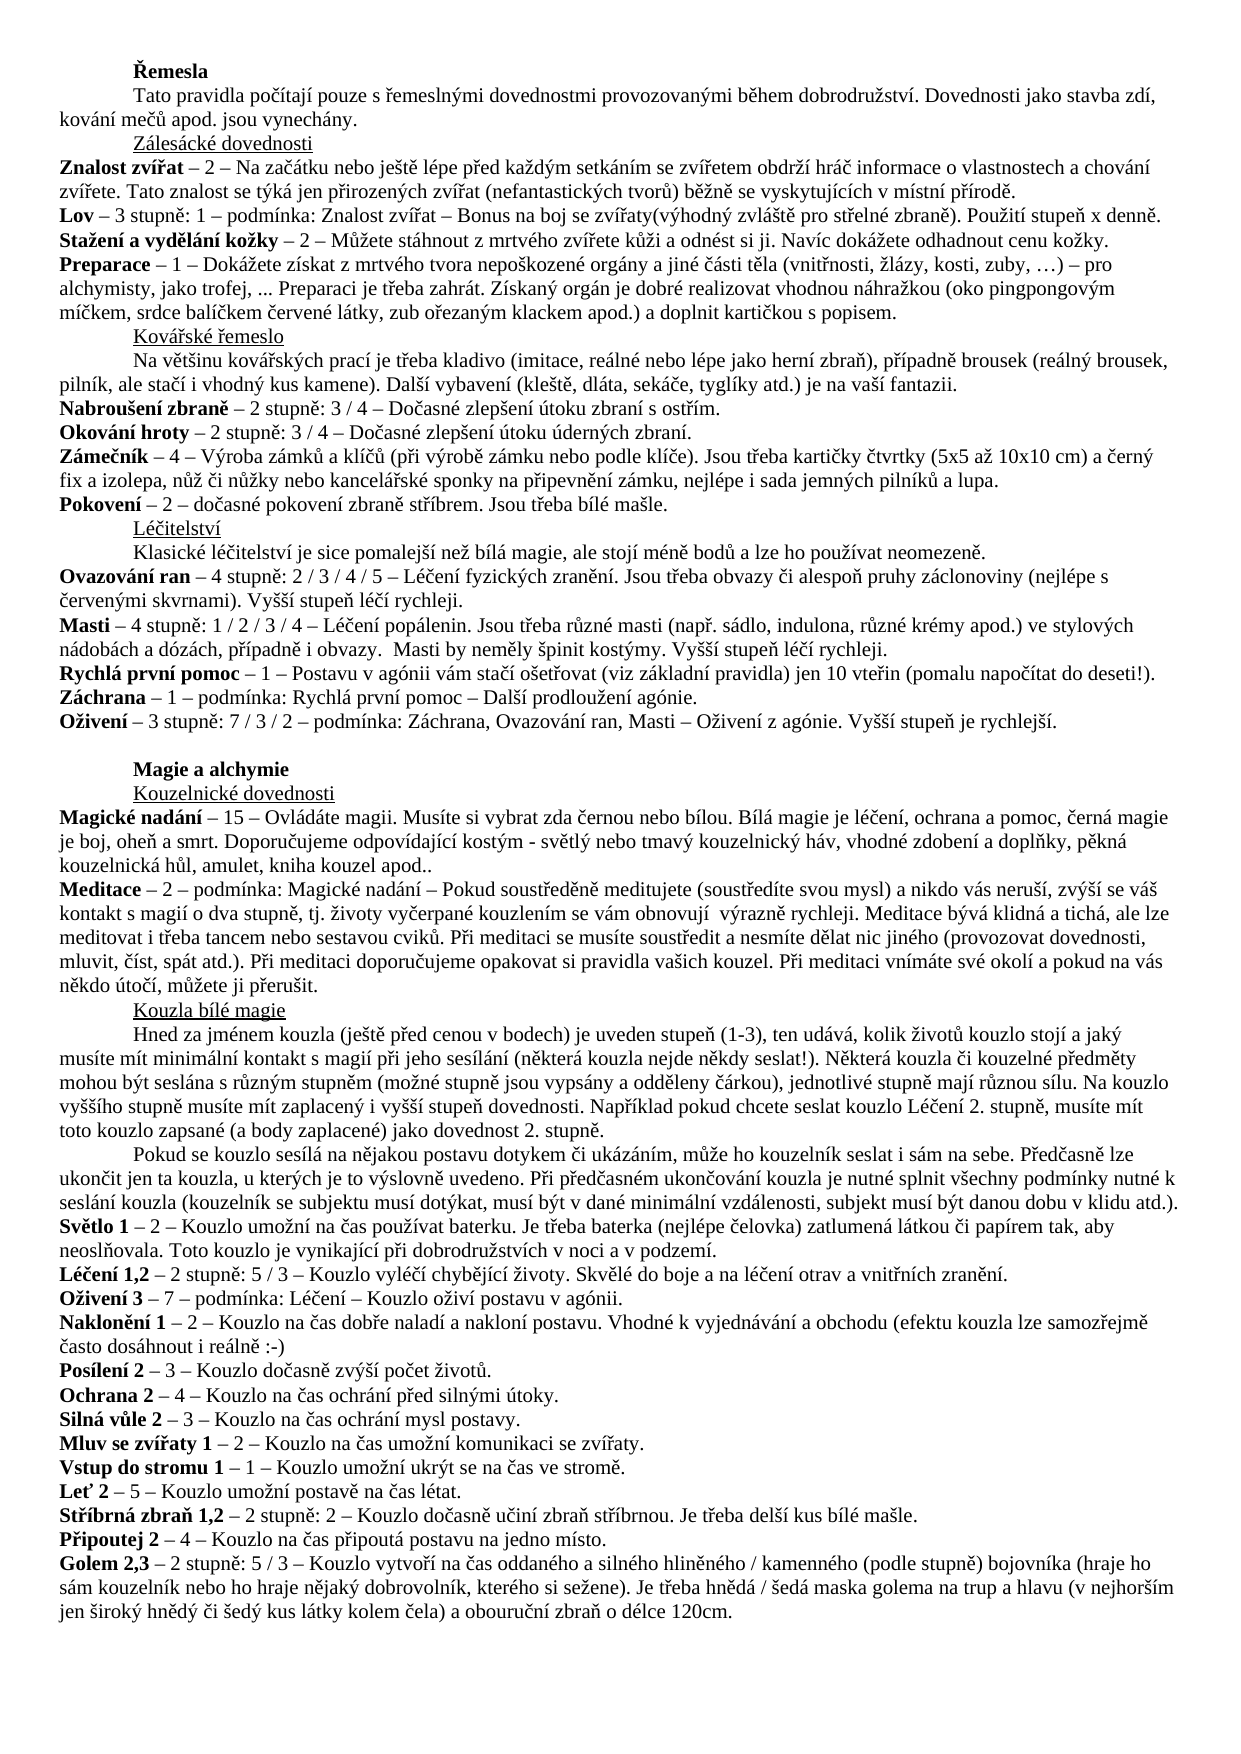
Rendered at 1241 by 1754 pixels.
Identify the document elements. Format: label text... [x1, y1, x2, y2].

text Leť 2 – 5 – Kouzlo umožní postavě na čas létat. [59, 1479, 1181, 1503]
text Stažení a vydělání kožky – 2 – Můžete stáhnout z mrtvého zvířete kůži a odnést si ji. Navíc dokážete odhadnout cenu kožky. [59, 227, 1181, 252]
text Golem 2,3 – 2 stupně: 5 / 3 – Kouzlo vytvoří na čas oddaného a silného hliněného / kamenného (podle stupně) bojovníka (hraje ho sám kouzelník nebo ho hraje nějaký dobrovolník, kterého si sežene). Je třeba hnědá / šedá maska golema na trup a hlavu (v nejhorším jen široký hnědý či šedý kus látky kolem čela) a obouruční zbraň o délce 120cm. [59, 1551, 1181, 1623]
subtitle Zálesácké dovednosti [59, 131, 1181, 155]
text Ochrana 2 – 4 – Kouzlo na čas ochrání před silnými útoky. [59, 1382, 1181, 1407]
text Léčení 1,2 – 2 stupně: 5 / 3 – Kouzlo vyléčí chybějící životy. Skvělé do boje a na léčení otrav a vnitřních zranění. [59, 1262, 1181, 1286]
text Lov – 3 stupně: 1 – podmínka: Znalost zvířat – Bonus na boj se zvířaty(výhodný zvláště pro střelné zbraně). Použití stupeň x denně. [59, 203, 1181, 227]
text Znalost zvířat – 2 – Na začátku nebo ještě lépe před každým setkáním se zvířetem obdrží hráč informace o vlastnostech a chování zvířete. Tato znalost se týká jen přirozených zvířat (nefantastických tvorů) běžně se vyskytujících v místní přírodě. [59, 155, 1181, 203]
subtitle Kouzelnické dovednosti [59, 781, 1181, 805]
text Ovazování ran – 4 stupně: 2 / 3 / 4 / 5 – Léčení fyzických zranění. Jsou třeba obvazy či alespoň pruhy záclonoviny (nejlépe s červenými skvrnami). Vyšší stupeň léčí rychleji. [59, 564, 1181, 612]
text Pokud se kouzlo sesílá na nějakou postavu dotykem či ukázáním, může ho kouzelník seslat i sám na sebe. Předčasně lze ukončit jen ta kouzla, u kterých je to výslovně uvedeno. Při předčasném ukončování kouzla je nutné splnit všechny podmínky nutné k seslání kouzla (kouzelník se subjektu musí dotýkat, musí být v dané minimální vzdálenosti, subjekt musí být danou dobu v klidu atd.). [59, 1142, 1181, 1214]
text Připoutej 2 – 4 – Kouzlo na čas připoutá postavu na jedno místo. [59, 1527, 1181, 1551]
subtitle Preparace – 1 – Dokážete získat z mrtvého tvora nepoškozené orgány a jiné části těla (vnitřnosti, žlázy, kosti, zuby, …) – pro alchymisty, jako trofej, ... Preparaci je třeba zahrát. Získaný orgán je dobré realizovat vhodnou náhražkou (oko pingpongovým míčkem, srdce balíčkem červené látky, zub ořezaným klackem apod.) a doplnit kartičkou s popisem. [59, 252, 1181, 324]
text Hned za jménem kouzla (ještě před cenou v bodech) je uveden stupeň (1-3), ten udává, kolik životů kouzlo stojí a jaký musíte mít minimální kontakt s magií při jeho sesílání (některá kouzla nejde někdy seslat!). Některá kouzla či kouzelné předměty mohou být seslána s různým stupněm (možné stupně jsou vypsány a odděleny čárkou), jednotlivé stupně mají různou sílu. Na kouzlo vyššího stupně musíte mít zaplacený i vyšší stupeň dovednosti. Například pokud chcete seslat kouzlo Léčení 2. stupně, musíte mít toto kouzlo zapsané (a body zaplacené) jako dovednost 2. stupně. [59, 1022, 1181, 1142]
text Nabroušení zbraně – 2 stupně: 3 / 4 – Dočasné zlepšení útoku zbraní s ostřím. [59, 396, 1181, 420]
text Na většinu kovářských prací je třeba kladivo (imitace, reálné nebo lépe jako herní zbraň), případně brousek (reálný brousek, pilník, ale stačí i vhodný kus kamene). Další vybavení (kleště, dláta, sekáče, tyglíky atd.) je na vaší fantazii. [59, 348, 1181, 396]
subtitle Léčitelství [59, 516, 1181, 540]
subtitle Klasické léčitelství je sice pomalejší než bílá magie, ale stojí méně bodů a lze ho používat neomezeně. [59, 540, 1181, 564]
text Okování hroty – 2 stupně: 3 / 4 – Dočasné zlepšení útoku úderných zbraní. [59, 420, 1181, 444]
text Zámečník – 4 – Výroba zámků a klíčů (při výrobě zámku nebo podle klíče). Jsou třeba kartičky čtvrtky (5x5 až 10x10 cm) a černý fix a izolepa, nůž či nůžky nebo kancelářské sponky na připevnění zámku, nejlépe i sada jemných pilníků a lupa. [59, 444, 1181, 492]
text Masti – 4 stupně: 1 / 2 / 3 / 4 – Léčení popálenin. Jsou třeba různé masti (např. sádlo, indulona, různé krémy apod.) ve stylových nádobách a dózách, případně i obvazy. Masti by neměly špinit kostýmy. Vyšší stupeň léčí rychleji. [59, 612, 1181, 661]
subtitle Kouzla bílé magie [59, 997, 1181, 1022]
text Vstup do stromu 1 – 1 – Kouzlo umožní ukrýt se na čas ve stromě. [59, 1455, 1181, 1479]
text Rychlá první pomoc – 1 – Postavu v agónii vám stačí ošetřovat (viz základní pravidla) jen 10 vteřin (pomalu napočítat do deseti!). [59, 661, 1181, 685]
subtitle Magie a alchymie [59, 757, 1181, 781]
text Oživení 3 – 7 – podmínka: Léčení – Kouzlo oživí postavu v agónii. [59, 1286, 1181, 1310]
subtitle Pokovení – 2 – dočasné pokovení zbraně stříbrem. Jsou třeba bílé mašle. [59, 492, 1181, 516]
text Magické nadání – 15 – Ovládáte magii. Musíte si vybrat zda černou nebo bílou. Bílá magie je léčení, ochrana a pomoc, černá magie je boj, oheň a smrt. Doporučujeme odpovídající kostým - světlý nebo tmavý kouzelnický háv, vhodné zdobení a doplňky, pěkná kouzelnická hůl, amulet, kniha kouzel apod.. [59, 805, 1181, 877]
text Silná vůle 2 – 3 – Kouzlo na čas ochrání mysl postavy. [59, 1407, 1181, 1431]
text Záchrana – 1 – podmínka: Rychlá první pomoc – Další prodloužení agónie. [59, 685, 1181, 709]
text Naklonění 1 – 2 – Kouzlo na čas dobře naladí a nakloní postavu. Vhodné k vyjednávání a obchodu (efektu kouzla lze samozřejmě často dosáhnout i reálně :-) [59, 1310, 1181, 1358]
text Mluv se zvířaty 1 – 2 – Kouzlo na čas umožní komunikaci se zvířaty. [59, 1431, 1181, 1455]
text Stříbrná zbraň 1,2 – 2 stupně: 2 – Kouzlo dočasně učiní zbraň stříbrnou. Je třeba delší kus bílé mašle. [59, 1503, 1181, 1527]
subtitle Kovářské řemeslo [59, 324, 1181, 348]
text Posílení 2 – 3 – Kouzlo dočasně zvýší počet životů. [59, 1358, 1181, 1382]
text Světlo 1 – 2 – Kouzlo umožní na čas používat baterku. Je třeba baterka (nejlépe čelovka) zatlumená látkou či papírem tak, aby neoslňovala. Toto kouzlo je vynikající při dobrodružstvích v noci a v podzemí. [59, 1214, 1181, 1262]
text Oživení – 3 stupně: 7 / 3 / 2 – podmínka: Záchrana, Ovazování ran, Masti – Oživení z agónie. Vyšší stupeň je rychlejší. [59, 709, 1181, 733]
subtitle Řemesla [59, 59, 1181, 83]
text Meditace – 2 – podmínka: Magické nadání – Pokud soustředěně meditujete (soustředíte svou mysl) a nikdo vás neruší, zvýší se váš kontakt s magií o dva stupně, tj. životy vyčerpané kouzlením se vám obnovují výrazně rychleji. Meditace bývá klidná a tichá, ale lze meditovat i třeba tancem nebo sestavou cviků. Při meditaci se musíte soustředit a nesmíte dělat nic jiného (provozovat dovednosti, mluvit, číst, spát atd.). Při meditaci doporučujeme opakovat si pravidla vašich kouzel. Při meditaci vnímáte své okolí a pokud na vás někdo útočí, můžete ji přerušit. [59, 877, 1181, 997]
subtitle Tato pravidla počítají pouze s řemeslnými dovednostmi provozovanými během dobrodružství. Dovednosti jako stavba zdí, kování mečů apod. jsou vynechány. [59, 83, 1181, 131]
